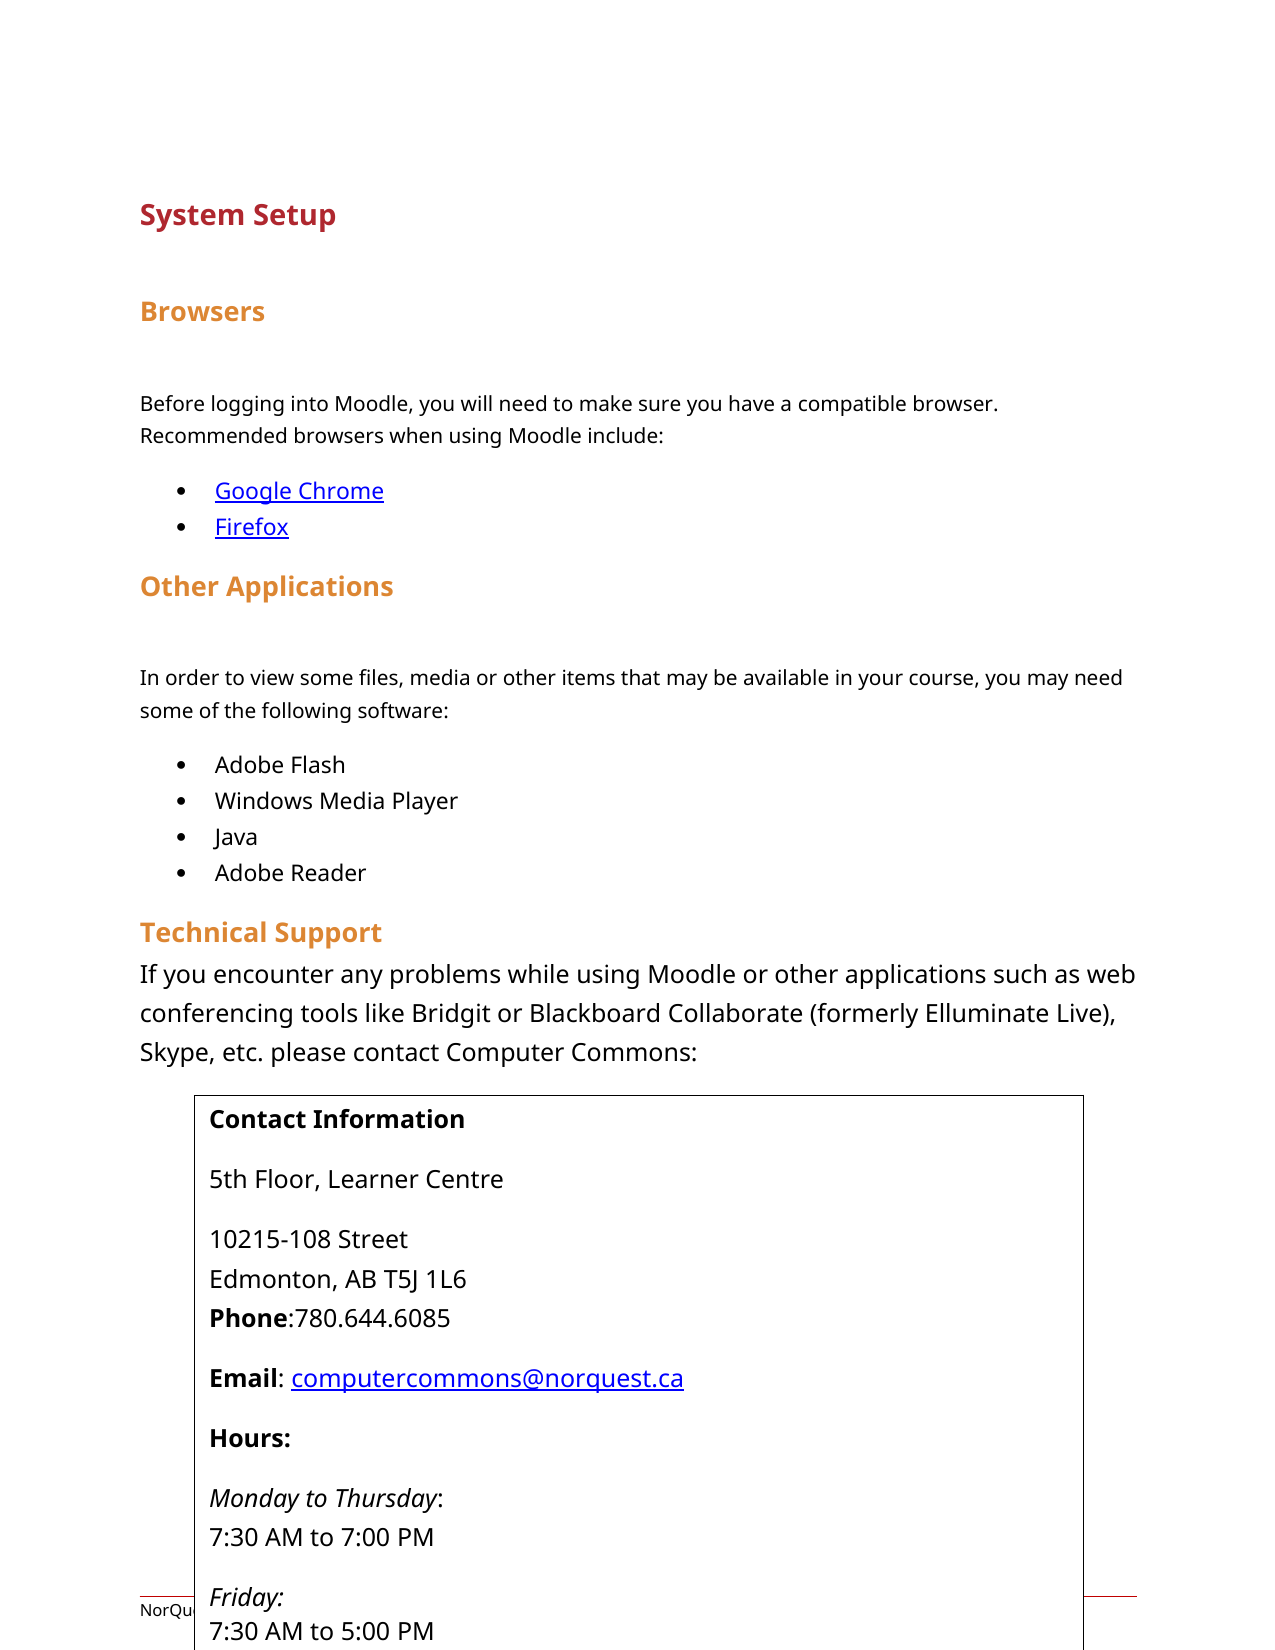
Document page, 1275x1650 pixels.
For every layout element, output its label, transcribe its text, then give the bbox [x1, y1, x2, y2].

text In order to view some files, media or other items that may be available in your course, you may need some of the following software: [139, 663, 1137, 724]
list Firefox [177, 511, 1137, 542]
list Google Chrome [177, 475, 1137, 506]
text If you encounter any problems while using Moodle or other applications such as web conferencing tools like Bridgit or Blackboard Collaborate (formerly Elluminate Live), Skype, etc. please contact Computer Commons: [139, 956, 1137, 1069]
list Java [177, 821, 1137, 852]
list Adobe Flash [177, 749, 1137, 781]
list Windows Media Player [177, 785, 1137, 816]
subtitle System Setup [139, 194, 1137, 233]
list Adobe Reader [177, 857, 1137, 888]
subtitle Browsers [139, 293, 1137, 330]
text Before logging into Moodle, you will need to make sure you have a compatible browser. Recommended browsers when using Moodle include: [139, 389, 1137, 450]
subtitle Technical Support [139, 914, 1137, 951]
subtitle Other Applications [139, 567, 1137, 604]
